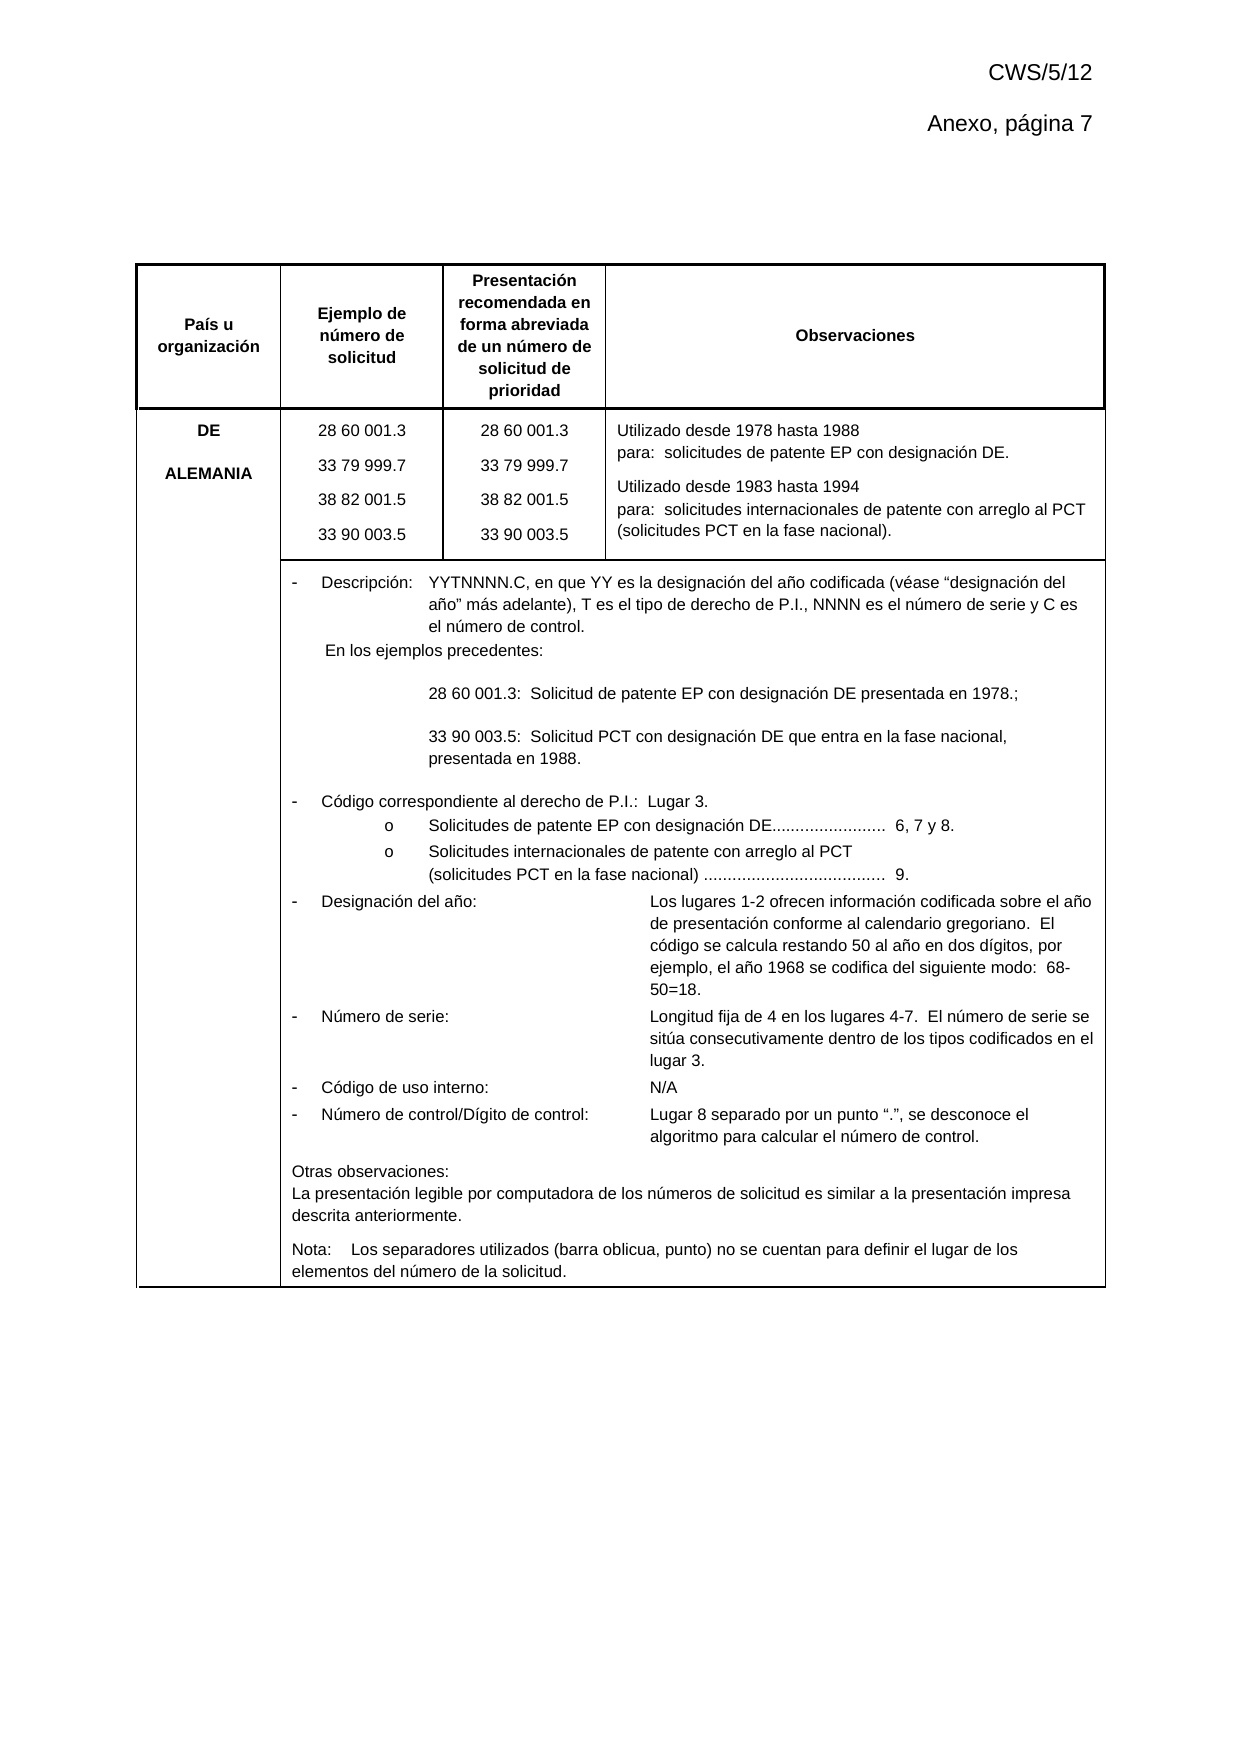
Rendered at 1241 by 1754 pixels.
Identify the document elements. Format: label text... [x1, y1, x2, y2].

table_cell 28 60 001.3 33 79 999.7 38 82 001.5 33 90 003.5 [444, 410, 605, 559]
table_header Ejemplo de número de solicitud [281, 266, 442, 407]
table_cell Utilizado desde 1978 hasta 1988 para: solicitudes de patente EP con designación DE. Utilizado desde 1983 hasta 1994 para: solicitudes internacionales de patente con arreglo al PCT (solicitudes PCT en la fase nacional). [606, 410, 1105, 559]
table_cell 28 60 001.3 33 79 999.7 38 82 001.5 33 90 003.5 [281, 410, 442, 559]
table_cell DE ALEMANIA [137, 407, 280, 1286]
table_header Presentación recomendada en forma abreviada de un número de solicitud de prioridad [444, 266, 605, 407]
table_cell Descripción: YYTNNNN.C, en que YY es la designación del año codificada (véase “designación del año” más adelante), T es el tipo de derecho de P.I., NNNN es el número de serie y C es el número de control. En los ejemplos precedentes: 28 60 001.3: Solicitud de patente EP con designación DE presentada en 1978.; 33 90 003.5: Solicitud PCT con designación DE que entra en la fase nacional, presentada en 1988. Código correspondiente al derecho de P.I.: Lugar 3. Solicitudes de patente EP con designación DE 6, 7 y 8. Solicitudes internacionales de patente con arreglo al PCT (solicitudes PCT en la fase nacional) 9. Designación del año: Los lugares 1-2 ofrecen información codificada sobre el año de presentación conforme al calendario gregoriano. El código se calcula restando 50 al año en dos dígitos, por ejemplo, el año 1968 se codifica del siguiente modo: 68-50=18. Número de serie: Longitud fija de 4 en los lugares 4-7. El número de serie se sitúa consecutivamente dentro de los tipos codificados en el lugar 3. Código de uso interno: N/A Número de control/Dígito de control: Lugar 8 separado por un punto “.”, se desconoce el algoritmo para calcular el número de control. Otras observaciones: La presentación legible por computadora de los números de solicitud es similar a la presentación impresa descrita anteriormente. Nota: Los separadores utilizados (barra oblicua, punto) no se cuentan para definir el lugar de los elementos del número de la solicitud. [281, 561, 1105, 1286]
table_header Observaciones [606, 266, 1103, 407]
table_header País u organización [138, 266, 280, 407]
